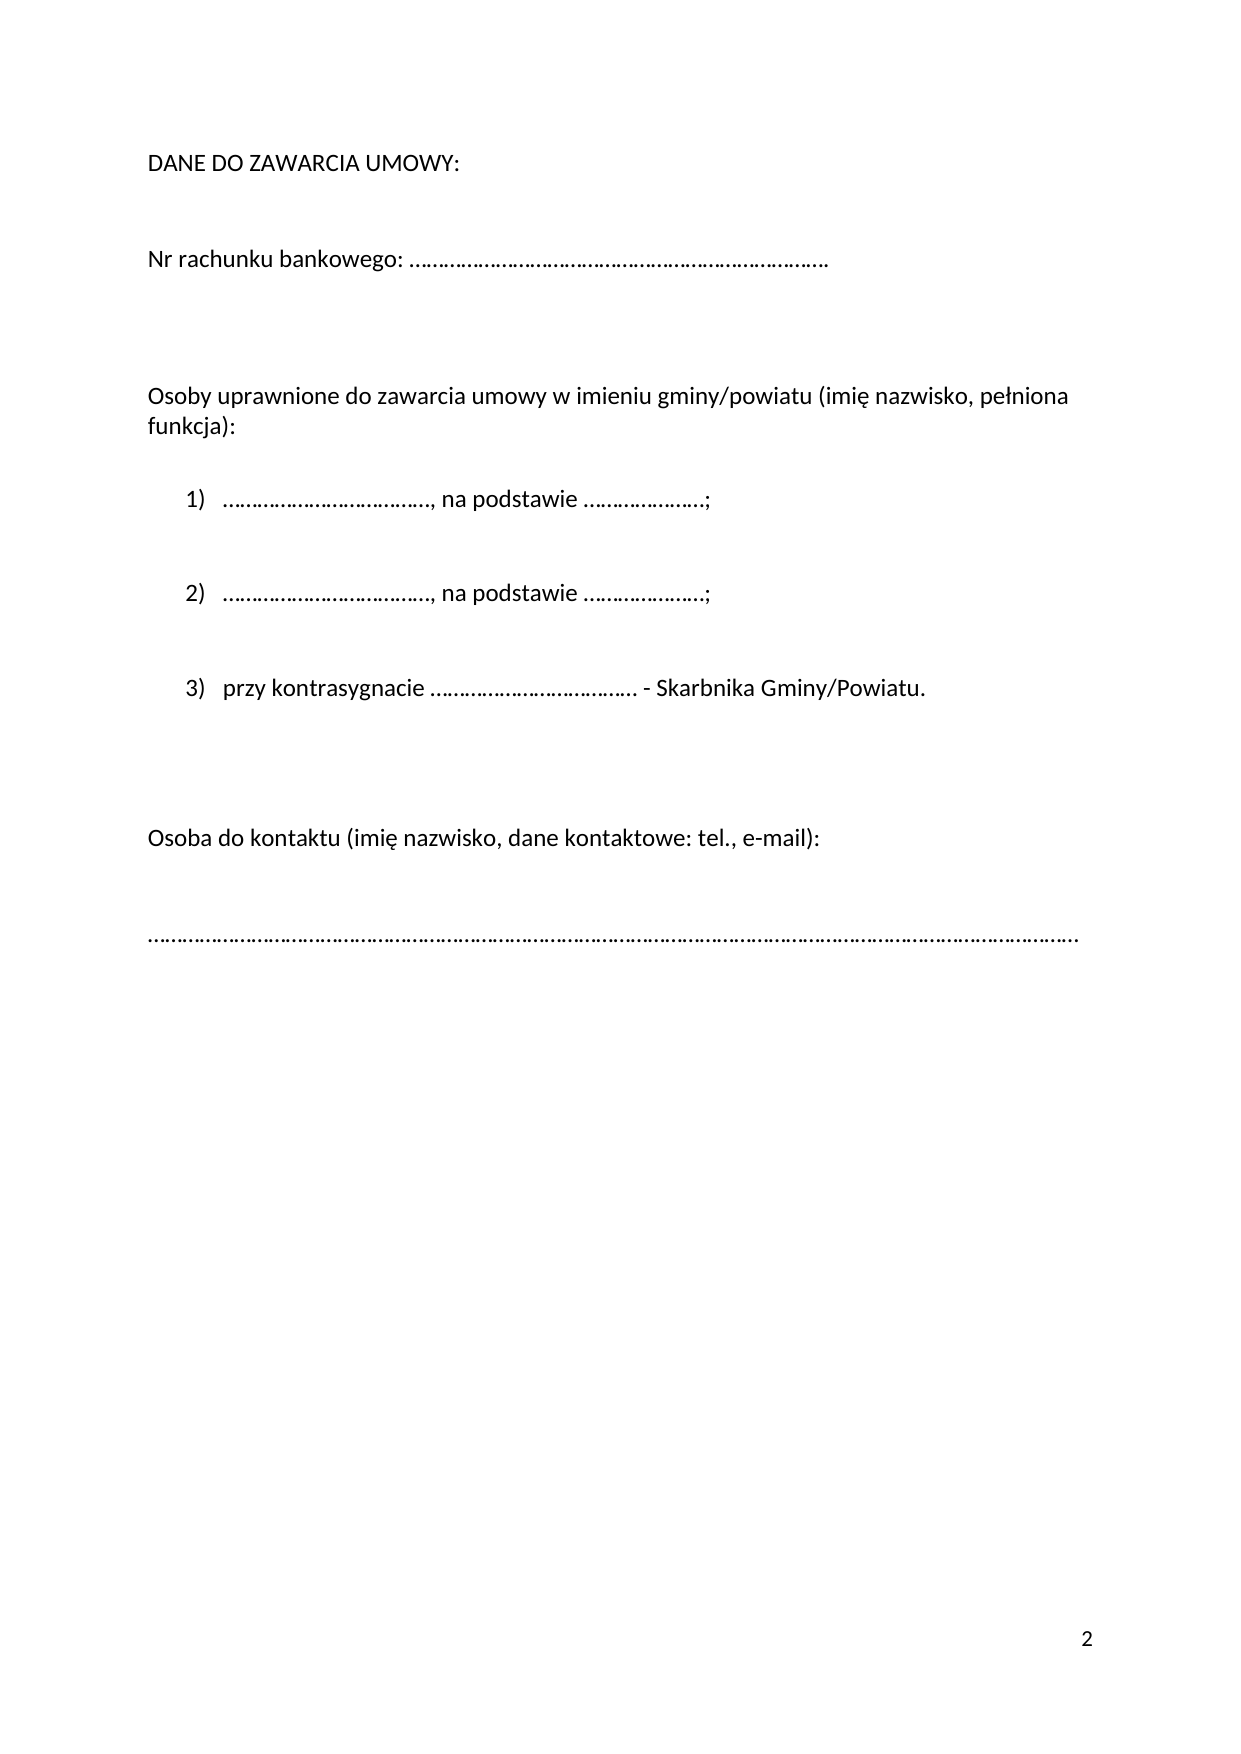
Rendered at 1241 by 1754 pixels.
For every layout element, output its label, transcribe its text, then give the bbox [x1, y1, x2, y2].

list ………………………………, na podstawie …………………; [185, 577, 1093, 608]
list przy kontrasygnacie ……………………………… - Skarbnika Gminy/Powiatu. [185, 672, 1093, 702]
list ………………………………, na podstawie …………………; [185, 483, 1093, 513]
text Osoba do kontaktu (imię nazwisko, dane kontaktowe: tel., e-mail): [148, 822, 1093, 853]
text Nr rachunku bankowego: ………………………………………………………………. [148, 243, 1093, 316]
text ……………………………………………………………………………………………………………………………………………… [148, 918, 1093, 948]
text Osoby uprawnione do zawarcia umowy w imieniu gminy/powiatu (imię nazwisko, pełniona funkcja): [148, 380, 1093, 466]
text DANE DO ZAWARCIA UMOWY: [148, 148, 1093, 178]
